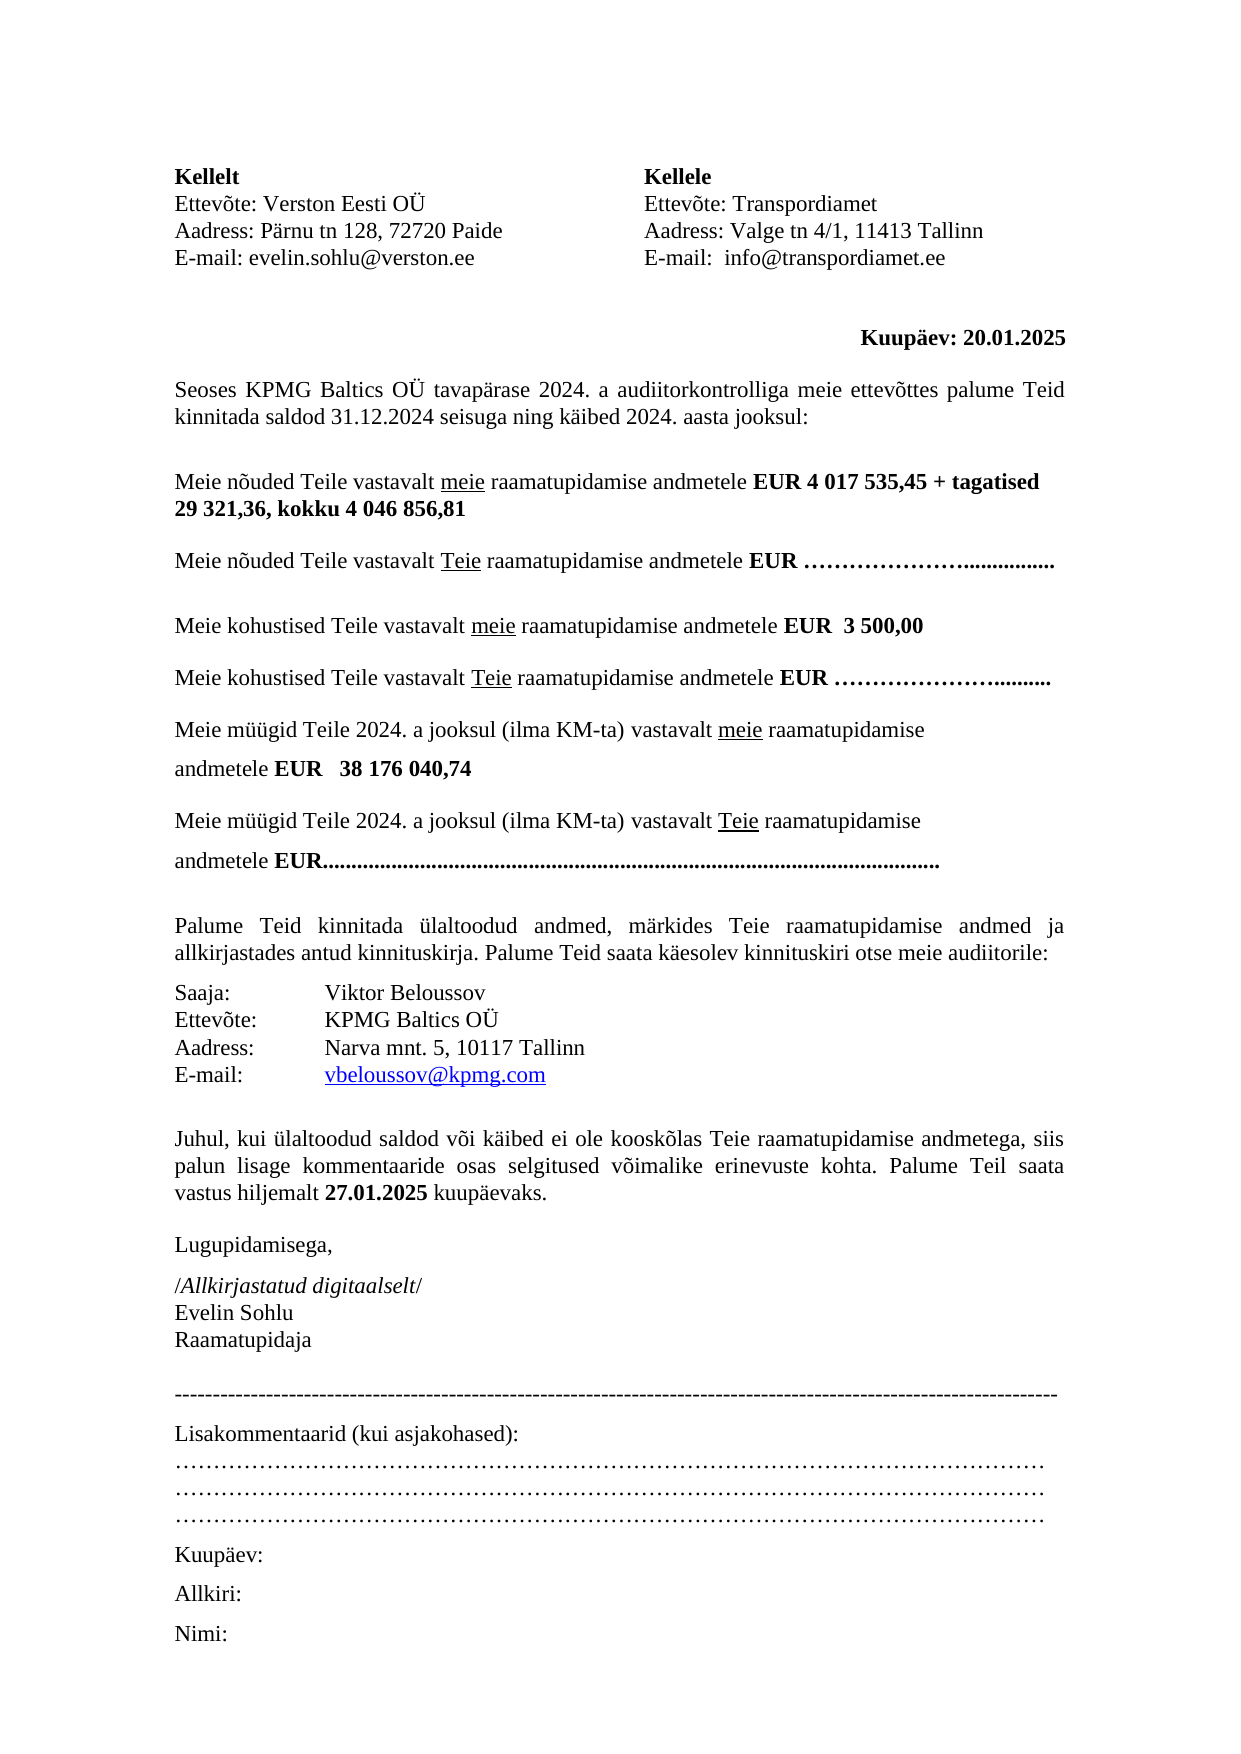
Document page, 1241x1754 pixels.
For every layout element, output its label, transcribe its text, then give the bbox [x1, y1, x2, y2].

text Aadress: Narva mnt. 5, 10117 Tallinn [174, 1033, 1066, 1060]
text Kuupäev: 20.01.2025 [174, 323, 1066, 351]
text Palume Teid kinnitada ülaltoodud andmed, märkides Teie raamatupidamise andmed ja allkirjastades antud kinnituskirja. Palume Teid saata käesolev kinnituskiri otse meie audiitorile: [174, 911, 1066, 965]
text Meie kohustised Teile vastavalt Teie raamatupidamise andmetele EUR ………………….......... [174, 663, 1066, 690]
text ……………………………………………………………………………………………………………………………………………………………………………………………………………………………………………………………………………………………………………… [174, 1446, 1066, 1528]
text Kuupäev: [174, 1540, 1066, 1567]
text /Allkirjastatud digitaalselt/ [174, 1271, 1066, 1298]
text Meie nõuded Teile vastavalt meie raamatupidamise andmetele EUR 4 017 535,45 + tagatised 29 321,36, kokku 4 046 856,81 [174, 467, 1066, 521]
text Raamatupidaja [174, 1326, 1066, 1353]
text Aadress: Pärnu tn 128, 72720 Paide Aadress: Valge tn 4/1, 11413 Tallinn [174, 217, 1066, 244]
text Allkiri: [174, 1580, 1066, 1607]
text andmetele EUR 38 176 040,74 [174, 755, 1066, 782]
text Juhul, kui ülaltoodud saldod või käibed ei ole kooskõlas Teie raamatupidamise andmetega, siis palun lisage kommentaaride osas selgitused võimalike erinevuste kohta. Palume Teil saata vastus hiljemalt 27.01.2025 kuupäevaks. [174, 1124, 1066, 1206]
text Lugupidamisega, [174, 1231, 1066, 1258]
text Seoses KPMG Baltics OÜ tavapärase 2024. a audiitorkontrolliga meie ettevõttes palume Teid kinnitada saldod 31.12.2024 seisuga ning käibed 2024. aasta jooksul: [174, 376, 1066, 430]
text Saaja: Viktor Beloussov [174, 979, 1066, 1006]
text Evelin Sohlu [174, 1298, 1066, 1326]
text E-mail: evelin.sohlu@verston.ee E-mail: info@transpordiamet.ee [174, 244, 1066, 271]
text andmetele EUR............................................................................................................ [174, 846, 1066, 873]
text Meie müügid Teile 2024. a jooksul (ilma KM-ta) vastavalt meie raamatupidamise [174, 715, 1066, 742]
text Nimi: [174, 1619, 1066, 1646]
text E-mail: vbeloussov@kpmg.com [174, 1060, 1066, 1087]
text Meie kohustised Teile vastavalt meie raamatupidamise andmetele EUR 3 500,00 [174, 611, 1066, 638]
text -------------------------------------------------------------------------------------------------------------------- [174, 1380, 1066, 1407]
text Lisakommentaarid (kui asjakohased): [174, 1419, 1066, 1446]
text Ettevõte: Verston Eesti OÜ Ettevõte: Transpordiamet [174, 189, 1066, 217]
text Kellelt Kellele [174, 162, 1066, 189]
text Meie nõuded Teile vastavalt Teie raamatupidamise andmetele EUR …………………................ [174, 546, 1066, 573]
text Ettevõte: KPMG Baltics OÜ [174, 1006, 1066, 1033]
text Meie müügid Teile 2024. a jooksul (ilma KM-ta) vastavalt Teie raamatupidamise [174, 807, 1066, 834]
